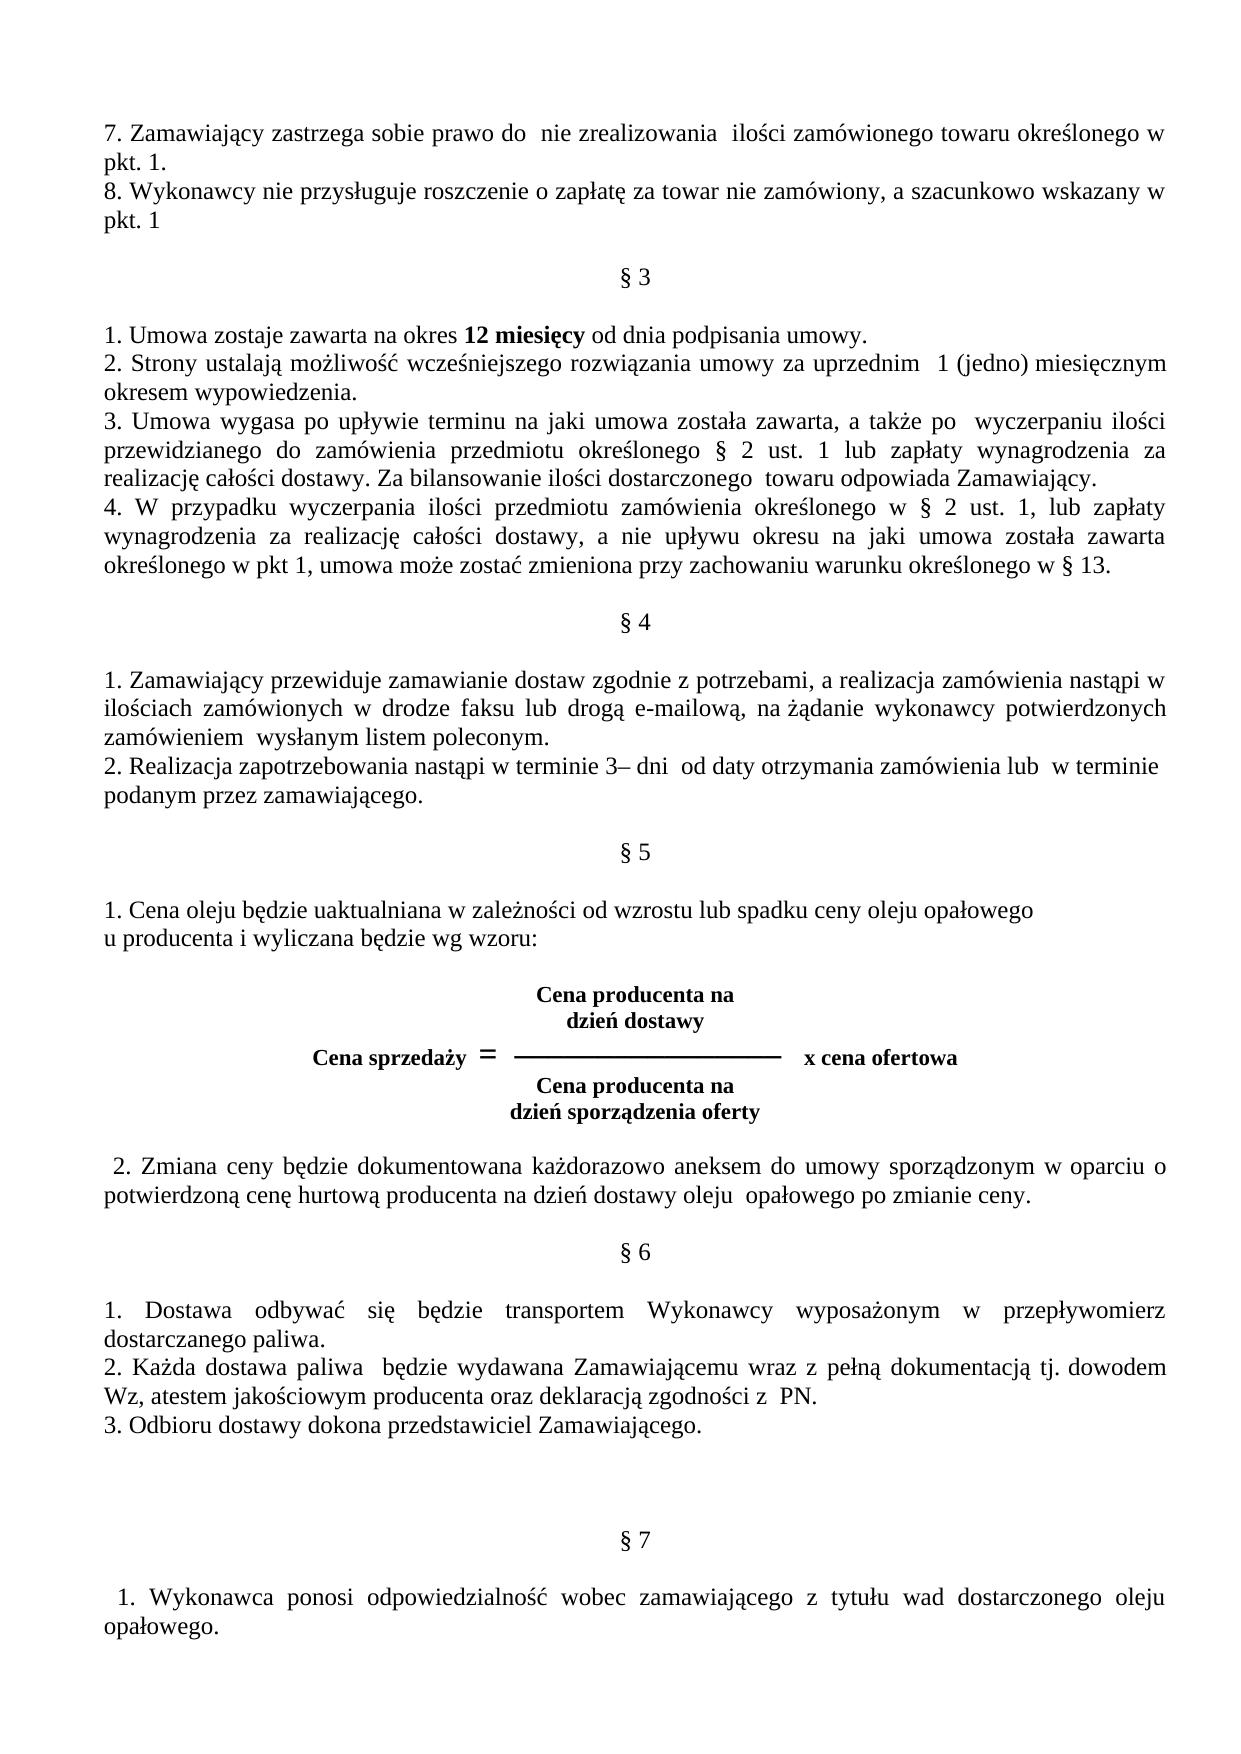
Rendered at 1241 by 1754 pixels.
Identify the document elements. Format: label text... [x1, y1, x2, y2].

text 1. Zamawiający przewiduje zamawianie dostaw zgodnie z potrzebami, a realizacja zamówienia nastąpi w ilościach zamówionych w drodze faksu lub drogą e-mailową, na żądanie wykonawcy potwierdzonych zamówieniem wysłanym listem poleconym. [103, 665, 1167, 751]
text 2. Każda dostawa paliwa będzie wydawana Zamawiającemu wraz z pełną dokumentacją tj. dowodem Wz, atestem jakościowym producenta oraz deklaracją zgodności z PN. [103, 1352, 1167, 1410]
text 3. Odbioru dostawy dokona przedstawiciel Zamawiającego. [103, 1410, 1167, 1439]
text 7. Zamawiający zastrzega sobie prawo do nie zrealizowania ilości zamówionego towaru określonego w pkt. 1. [103, 118, 1167, 176]
text 2. Strony ustalają możliwość wcześniejszego rozwiązania umowy za uprzednim 1 (jedno) miesięcznym okresem wypowiedzenia. [103, 348, 1167, 406]
text 3. Umowa wygasa po upływie terminu na jaki umowa została zawarta, a także po wyczerpaniu ilości przewidzianego do zamówienia przedmiotu określonego § 2 ust. 1 lub zapłaty wynagrodzenia za realizację całości dostawy. Za bilansowanie ilości dostarczonego towaru odpowiada Zamawiający. [103, 406, 1167, 492]
text 1. Umowa zostaje zawarta na okres 12 miesięcy od dnia podpisania umowy. [103, 320, 1167, 348]
text dzień dostawy [103, 1007, 1167, 1034]
text 1. Dostawa odbywać się będzie transportem Wykonawcy wyposażonym w przepływomierz dostarczanego paliwa. [103, 1295, 1167, 1352]
text 2. Zmiana ceny będzie dokumentowana każdorazowo aneksem do umowy sporządzonym w oparciu o potwierdzoną cenę hurtową producenta na dzień dostawy oleju opałowego po zmianie ceny. [103, 1151, 1167, 1209]
text 2. Realizacja zapotrzebowania nastąpi w terminie 3– dni od daty otrzymania zamówienia lub w terminie podanym przez zamawiającego. [103, 751, 1167, 808]
text Cena producenta na [103, 981, 1167, 1007]
text 1. Cena oleju będzie uaktualniana w zależności od wzrostu lub spadku ceny oleju opałowego u producenta i wyliczana będzie wg wzoru: [103, 895, 1167, 952]
text § 4 [103, 607, 1167, 636]
subtitle § 5 [103, 837, 1167, 866]
text 8. Wykonawcy nie przysługuje roszczenie o zapłatę za towar nie zamówiony, a szacunkowo wskazany w pkt. 1 [103, 176, 1167, 233]
text Cena sprzedaży = –––––––––––––––– x cena ofertowa [103, 1034, 1167, 1072]
subtitle § 6 [103, 1237, 1167, 1266]
text 1. Wykonawca ponosi odpowiedzialność wobec zamawiającego z tytułu wad dostarczonego oleju opałowego. [103, 1582, 1167, 1640]
text Cena producenta na [103, 1072, 1167, 1098]
text dzień sporządzenia oferty [103, 1098, 1167, 1125]
subtitle § 3 [103, 262, 1167, 291]
text 4. W przypadku wyczerpania ilości przedmiotu zamówienia określonego w § 2 ust. 1, lub zapłaty wynagrodzenia za realizację całości dostawy, a nie upływu okresu na jaki umowa została zawarta określonego w pkt 1, umowa może zostać zmieniona przy zachowaniu warunku określonego w § 13. [103, 492, 1167, 578]
text § 7 [103, 1525, 1167, 1554]
